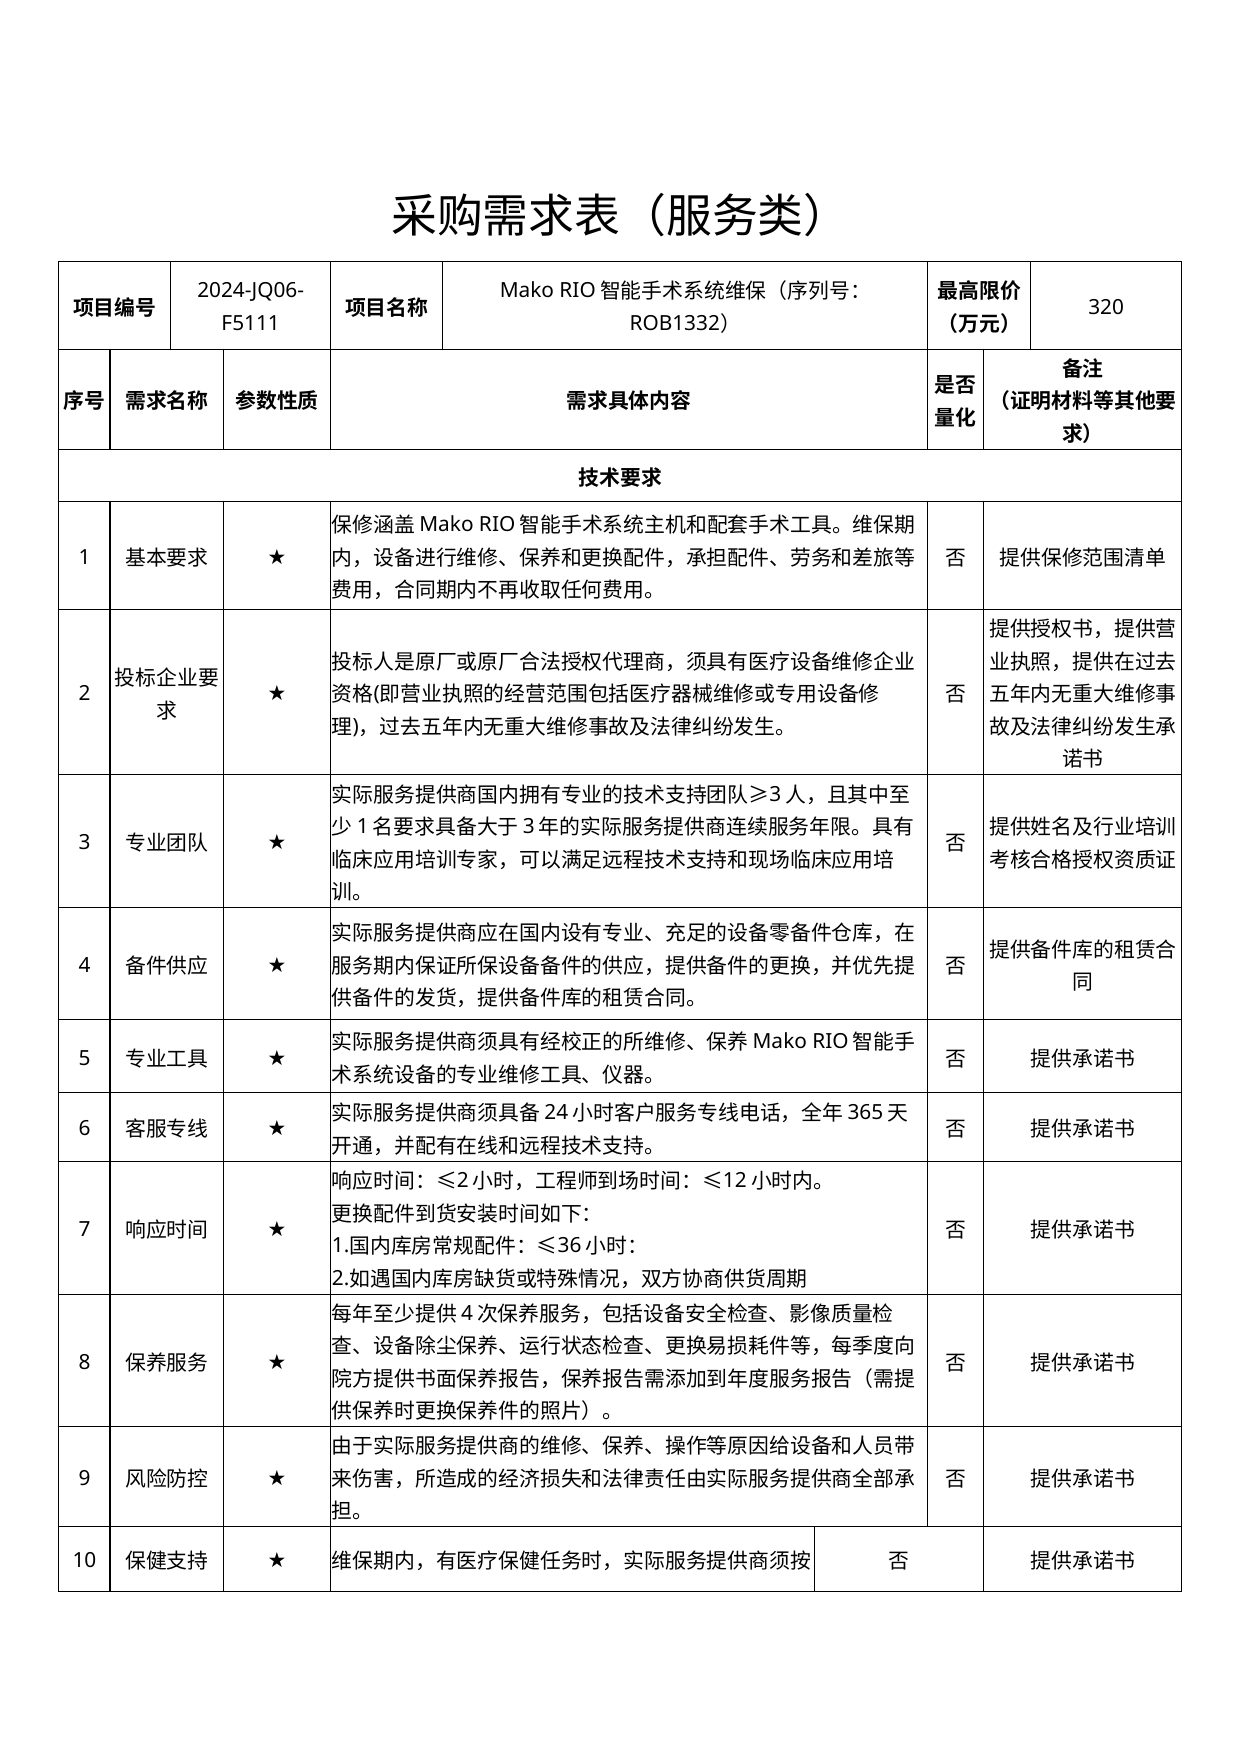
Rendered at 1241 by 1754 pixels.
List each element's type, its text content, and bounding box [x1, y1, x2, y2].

table_cell 投标企业要求 [111, 610, 223, 774]
table_cell 提供承诺书 [984, 1093, 1181, 1161]
table_cell 备注 （证明材料等其他要求） [984, 350, 1181, 449]
table_cell 是否量化 [928, 350, 983, 449]
table_cell 否 [928, 1295, 983, 1426]
table_cell 提供承诺书 [984, 1427, 1181, 1526]
table_cell 否 [928, 610, 983, 774]
table_cell 风险防控 [111, 1427, 223, 1526]
table_cell 否 [928, 1020, 983, 1092]
table_cell 需求具体内容 [331, 350, 927, 449]
table_cell 提供备件库的租赁合同 [984, 908, 1181, 1019]
table_cell 技术要求 [59, 450, 1181, 501]
table_cell ★ [224, 1427, 330, 1526]
table_cell 1 [59, 502, 109, 609]
table_cell 实际服务提供商应在国内设有专业、充足的设备零备件仓库，在服务期内保证所保设备备件的供应，提供备件的更换，并优先提供备件的发货，提供备件库的租赁合同。 [331, 908, 927, 1019]
table_cell 保健支持 [111, 1527, 223, 1591]
table_cell 否 [928, 502, 983, 609]
table_cell 7 [59, 1162, 109, 1293]
table_cell 提供保修范围清单 [984, 502, 1181, 609]
table_cell 320 [1031, 262, 1181, 348]
table_cell 投标人是原厂或原厂合法授权代理商，须具有医疗设备维修企业资格(即营业执照的经营范围包括医疗器械维修或专用设备修理)，过去五年内无重大维修事故及法律纠纷发生。 [331, 610, 927, 774]
table_cell 项目编号 [59, 262, 170, 348]
table_cell 提供姓名及行业培训考核合格授权资质证 [984, 775, 1181, 907]
table_cell 否 [928, 1093, 983, 1161]
table_cell 否 [815, 1527, 983, 1591]
table_cell 序号 [59, 350, 109, 449]
table_cell 2 [59, 610, 109, 774]
table_cell ★ [224, 1093, 330, 1161]
table_cell 响应时间 [111, 1162, 223, 1293]
table_header 采购需求表（服务类） [59, 162, 1182, 261]
table_cell 实际服务提供商须具备24小时客户服务专线电话，全年365天开通，并配有在线和远程技术支持。 [331, 1093, 927, 1161]
table_cell ★ [224, 1162, 330, 1293]
table_cell 备件供应 [111, 908, 223, 1019]
table_cell 提供承诺书 [984, 1295, 1181, 1426]
table_cell 4 [59, 908, 109, 1019]
table_cell 10 [59, 1527, 109, 1591]
table_cell ★ [224, 1295, 330, 1426]
table_cell Mako RIO智能手术系统维保（序列号：ROB1332） [443, 262, 927, 348]
table_cell 响应时间：≤2小时，工程师到场时间：≤12小时内。 更换配件到货安装时间如下： 1.国内库房常规配件：≤36小时： 2.如遇国内库房缺货或特殊情况，双方协商供货周期 [331, 1162, 927, 1293]
table_cell 否 [928, 775, 983, 907]
table_cell 9 [59, 1427, 109, 1526]
table_cell 由于实际服务提供商的维修、保养、操作等原因给设备和人员带来伤害，所造成的经济损失和法律责任由实际服务提供商全部承担。 [331, 1427, 927, 1526]
table_cell ★ [224, 775, 330, 907]
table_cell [331, 1527, 814, 1591]
table_cell ★ [224, 908, 330, 1019]
table_cell 最高限价 （万元） [928, 262, 1030, 348]
table_cell 实际服务提供商须具有经校正的所维修、保养Mako RIO智能手术系统设备的专业维修工具、仪器。 [331, 1020, 927, 1092]
table_cell 否 [928, 908, 983, 1019]
table_cell 保修涵盖Mako RIO智能手术系统主机和配套手术工具。维保期内，设备进行维修、保养和更换配件，承担配件、劳务和差旅等费用，合同期内不再收取任何费用。 [331, 502, 927, 609]
table_cell 每年至少提供4次保养服务，包括设备安全检查、影像质量检查、设备除尘保养、运行状态检查、更换易损耗件等，每季度向院方提供书面保养报告，保养报告需添加到年度服务报告（需提供保养时更换保养件的照片）。 [331, 1295, 927, 1426]
table_cell 基本要求 [111, 502, 223, 609]
table_cell 否 [928, 1162, 983, 1293]
table_cell 提供承诺书 [984, 1527, 1181, 1591]
table_cell 5 [59, 1020, 109, 1092]
table_cell 保养服务 [111, 1295, 223, 1426]
table_cell 专业工具 [111, 1020, 223, 1092]
table_cell 提供授权书，提供营业执照，提供在过去五年内无重大维修事故及法律纠纷发生承诺书 [984, 610, 1181, 774]
table_cell ★ [224, 502, 330, 609]
table_cell 8 [59, 1295, 109, 1426]
table_cell ★ [224, 1527, 330, 1591]
table_cell 6 [59, 1093, 109, 1161]
table_cell 实际服务提供商国内拥有专业的技术支持团队≥3人，且其中至少1名要求具备大于3年的实际服务提供商连续服务年限。具有临床应用培训专家，可以满足远程技术支持和现场临床应用培训。 [331, 775, 927, 907]
table_cell 需求名称 [111, 350, 223, 449]
table_cell 2024-JQ06-F5111 [171, 262, 330, 348]
table_cell 提供承诺书 [984, 1020, 1181, 1092]
table_cell 否 [928, 1427, 983, 1526]
table_cell ★ [224, 1020, 330, 1092]
table_cell 提供承诺书 [984, 1162, 1181, 1293]
table_cell 项目名称 [331, 262, 442, 348]
table_cell ★ [224, 610, 330, 774]
table_cell 专业团队 [111, 775, 223, 907]
table_cell 3 [59, 775, 109, 907]
table_cell 参数性质 [224, 350, 330, 449]
table_cell 客服专线 [111, 1093, 223, 1161]
